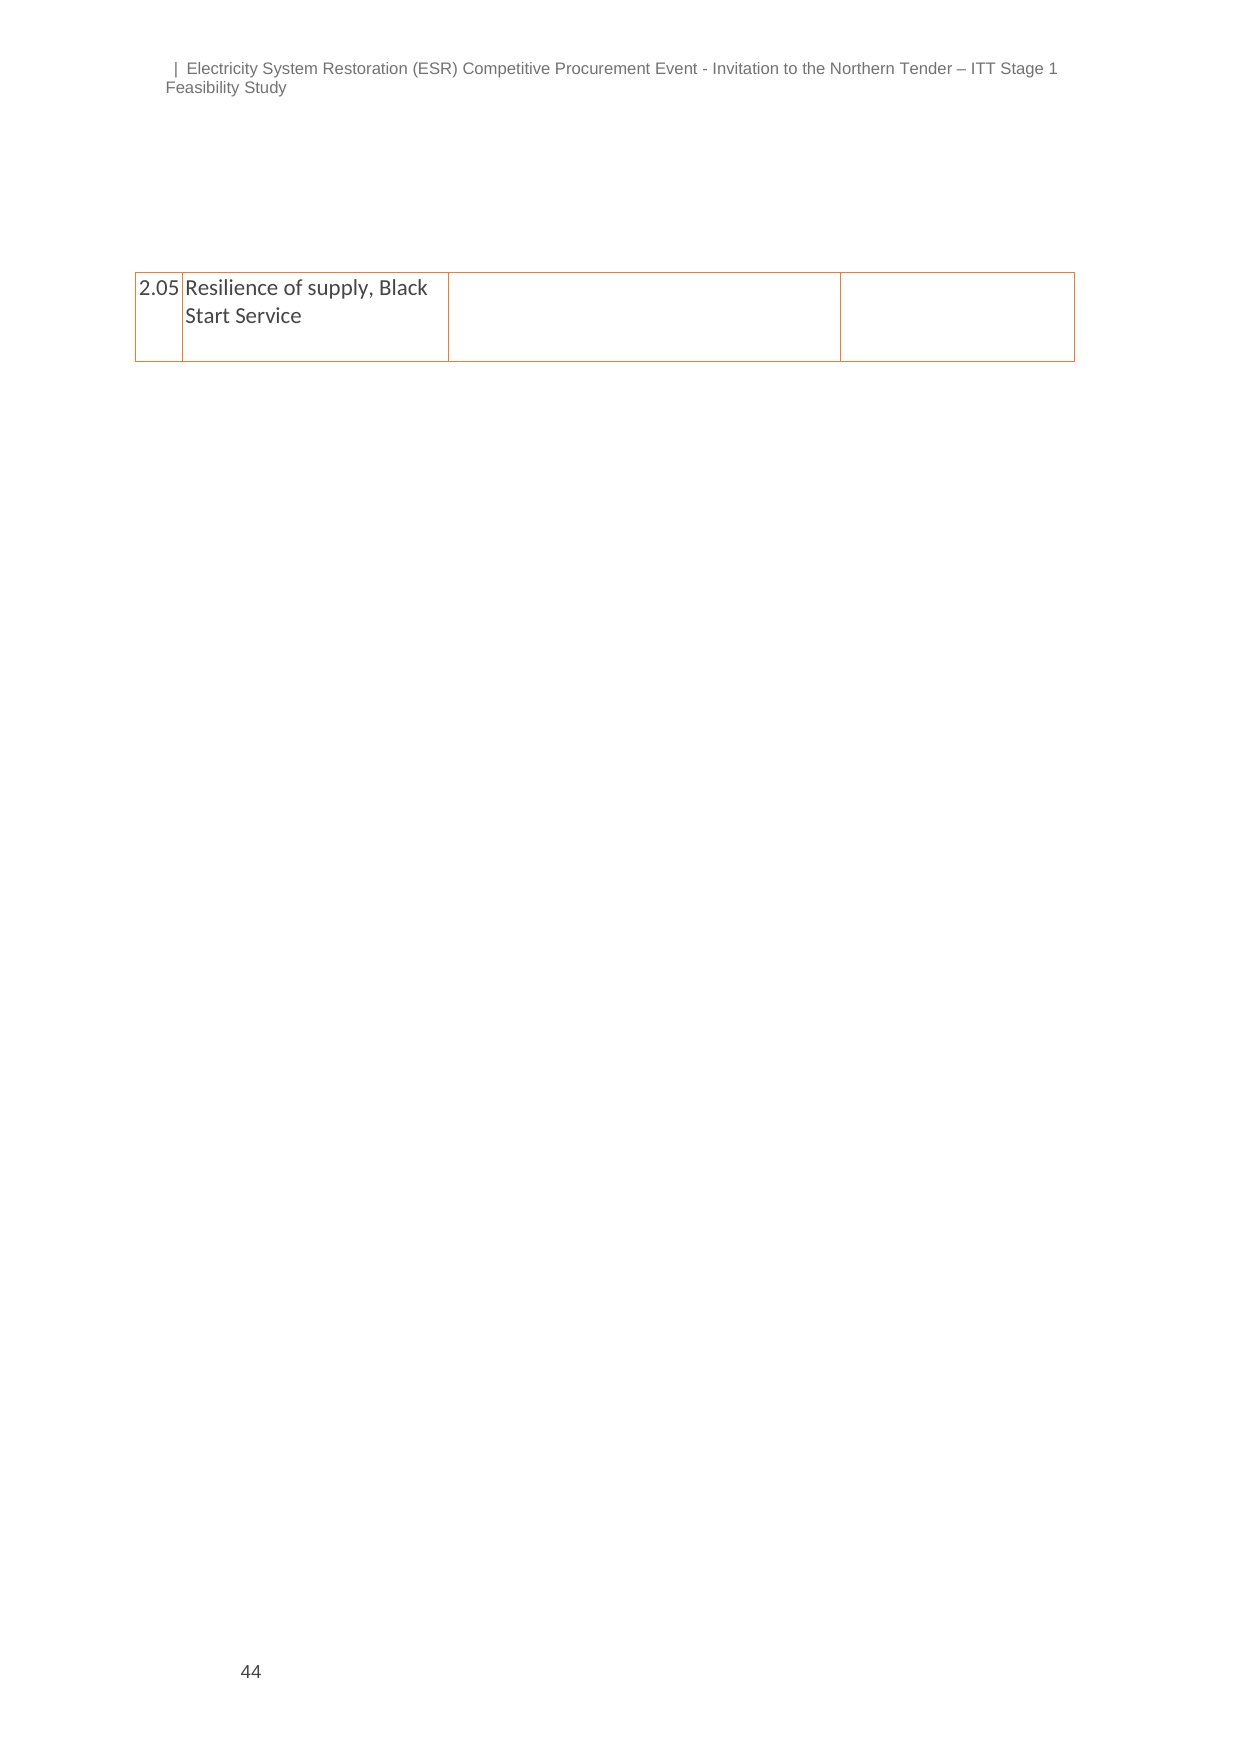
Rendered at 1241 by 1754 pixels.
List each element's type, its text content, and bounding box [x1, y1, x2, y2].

table_cell [841, 273, 1074, 361]
table_cell Resilience of supply, Black Start Service [183, 273, 448, 361]
table_cell 2.05 [136, 273, 182, 361]
table_cell [449, 273, 840, 361]
